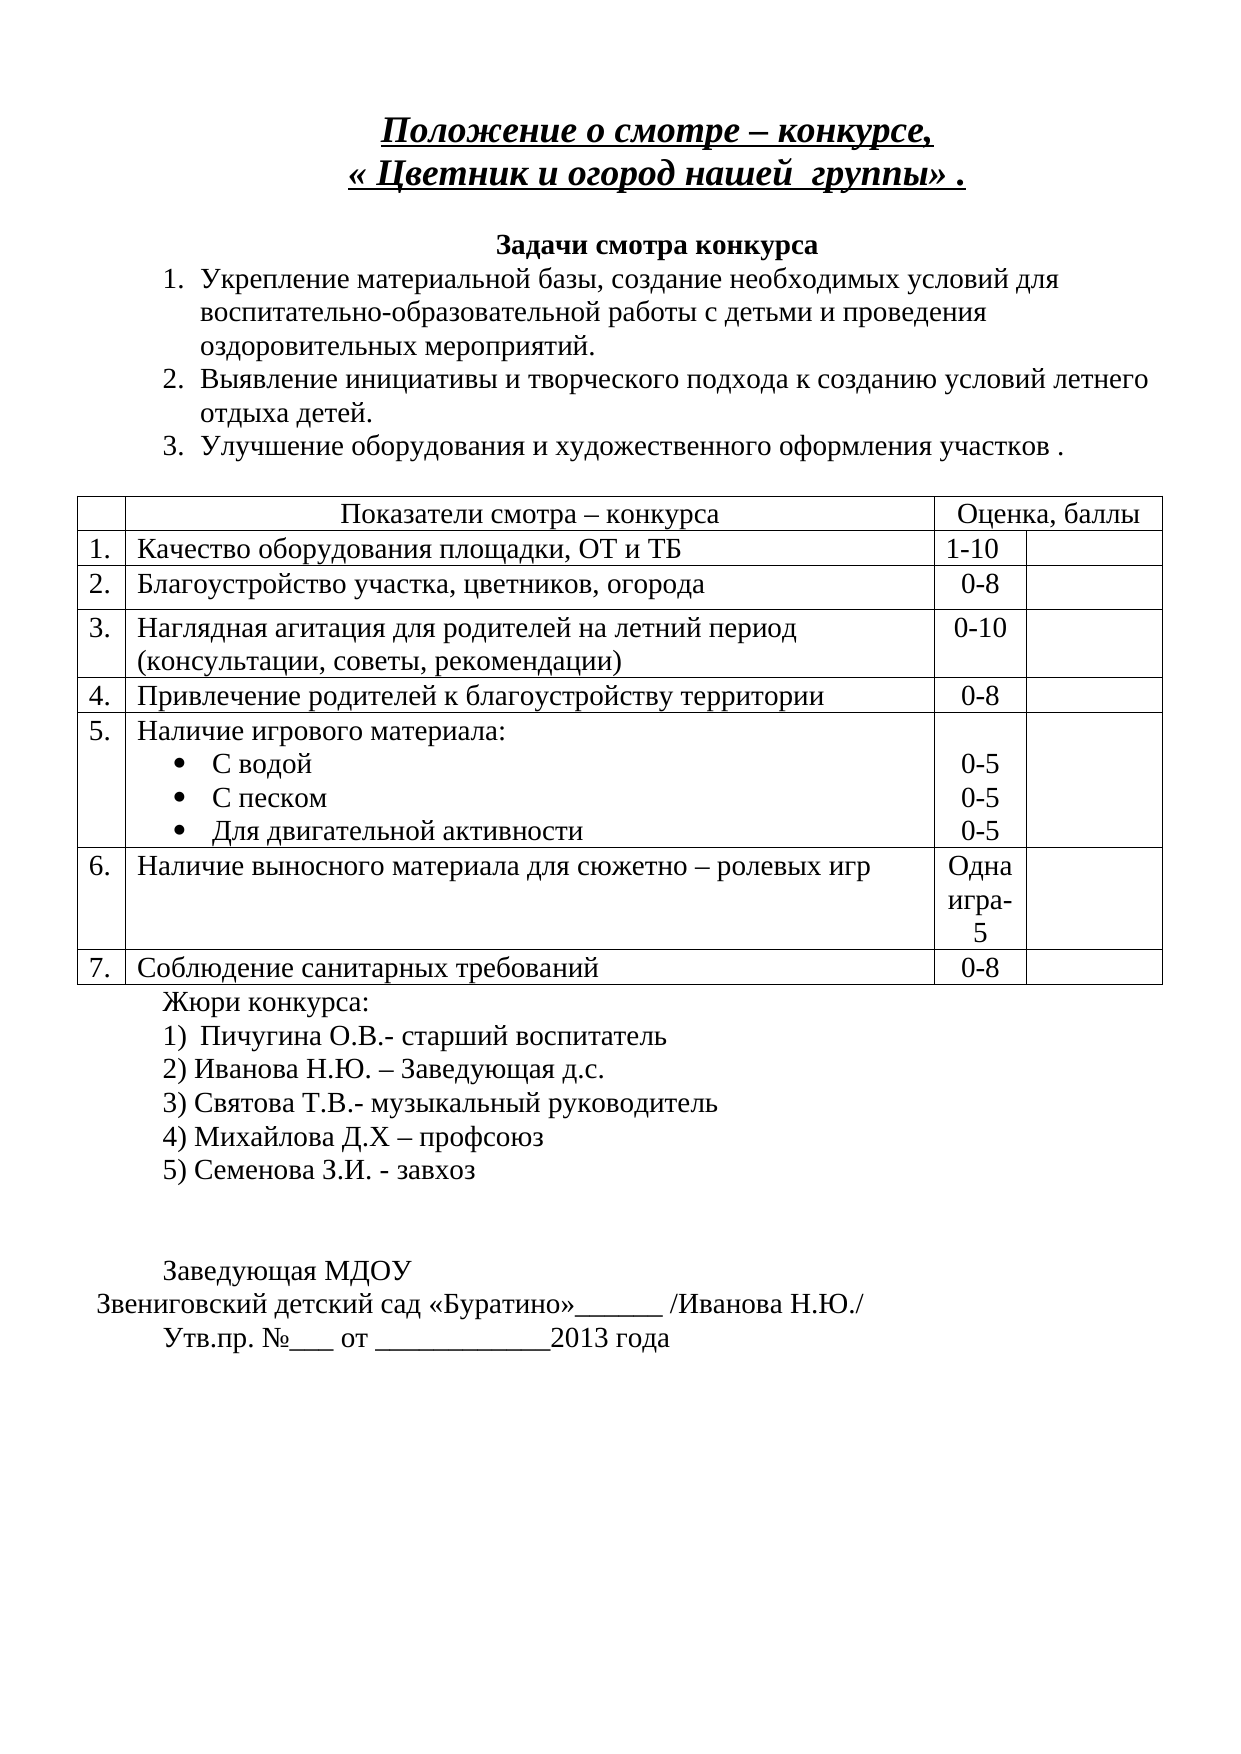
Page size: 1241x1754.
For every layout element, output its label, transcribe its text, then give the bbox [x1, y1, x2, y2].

text 5) Семенова З.И. - завхоз [89, 1152, 1152, 1186]
text Задачи смотра конкурса [89, 227, 1152, 261]
text Положение о смотре – конкурсе, [89, 107, 1152, 151]
text 2) Иванова Н.Ю. – Заведующая д.с. [89, 1052, 1152, 1085]
table_cell Одна игра-5 [935, 848, 1026, 949]
table_cell [1027, 610, 1162, 677]
table_cell Благоустройство участка, цветников, огорода [126, 566, 934, 609]
table_cell 3. [78, 610, 125, 677]
table_cell 6. [78, 848, 125, 949]
table_cell 5. [78, 713, 125, 847]
table_cell [1027, 678, 1162, 712]
text Заведующая МДОУ [89, 1253, 1152, 1286]
table_cell 7. [78, 950, 125, 983]
table_cell 1-10 [935, 531, 1026, 565]
table_cell 2. [78, 566, 125, 609]
table_cell Наличие игрового материала: С водой С песком Для двигательной активности [126, 713, 934, 847]
text Жюри конкурса: [89, 985, 1152, 1018]
table_cell 0-8 [935, 950, 1026, 983]
table_header Оценка, баллы [935, 497, 1162, 530]
list Пичугина О.В.- старший воспитатель [162, 1018, 1152, 1052]
table_cell Соблюдение санитарных требований [126, 950, 934, 983]
table_cell [1027, 531, 1162, 565]
table_cell [1027, 950, 1162, 983]
text 3) Святова Т.В.- музыкальный руководитель [89, 1085, 1152, 1119]
table_cell [1027, 713, 1162, 847]
table_cell 0-8 [935, 678, 1026, 712]
table_cell Привлечение родителей к благоустройству территории [126, 678, 934, 712]
table_cell 4. [78, 678, 125, 712]
table_cell Наглядная агитация для родителей на летний период (консультации, советы, рекомендации) [126, 610, 934, 677]
table_cell 0-5 0-5 0-5 [935, 713, 1026, 847]
text « Цветник и огород нашей группы» . [89, 151, 1152, 194]
table_cell 0-8 [935, 566, 1026, 609]
table_cell [1027, 566, 1162, 609]
table_cell Качество оборудования площадки, ОТ и ТБ [126, 531, 934, 565]
list Улучшение оборудования и художественного оформления участков . [162, 428, 1152, 462]
text 4) Михайлова Д.Х – профсоюз [89, 1119, 1152, 1152]
text Звениговский детский сад «Буратино»______ /Иванова Н.Ю./ [89, 1286, 1152, 1320]
table_cell Наличие выносного материала для сюжетно – ролевых игр [126, 848, 934, 949]
table_cell 0-10 [935, 610, 1026, 677]
table_cell 1. [78, 531, 125, 565]
list Выявление инициативы и творческого подхода к созданию условий летнего отдыха детей. [162, 361, 1152, 428]
table_header [78, 497, 125, 530]
list Укрепление материальной базы, создание необходимых условий для воспитательно-образовательной работы с детьми и проведения оздоровительных мероприятий. [162, 261, 1152, 361]
table_header Показатели смотра – конкурса [126, 497, 934, 530]
table_cell [1027, 848, 1162, 949]
text Утв.пр. №___ от ____________2013 года [89, 1320, 1152, 1353]
